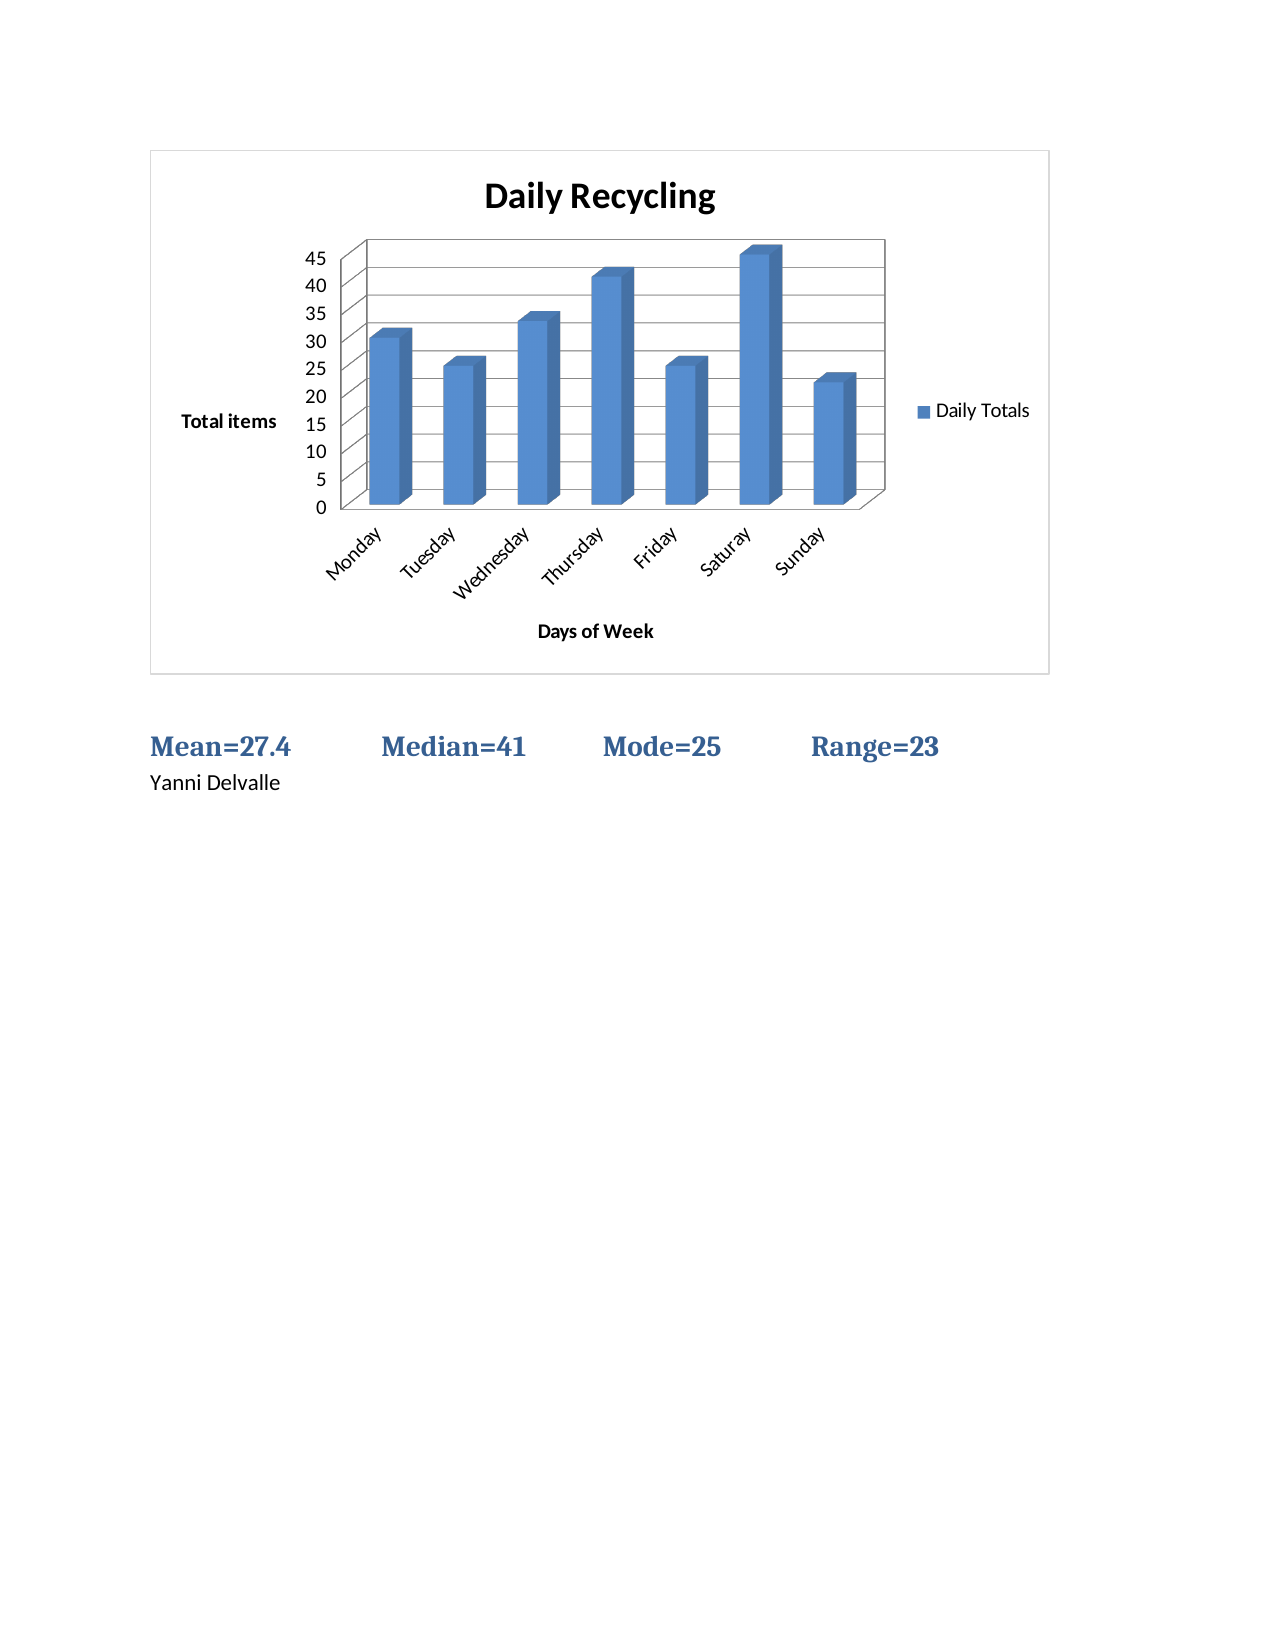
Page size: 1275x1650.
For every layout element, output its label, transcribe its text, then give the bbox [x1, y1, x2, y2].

subtitle Mean=27.4 Median=41 Mode=25 Range=23 [150, 730, 1125, 763]
text Yanni Delvalle [150, 768, 1125, 797]
